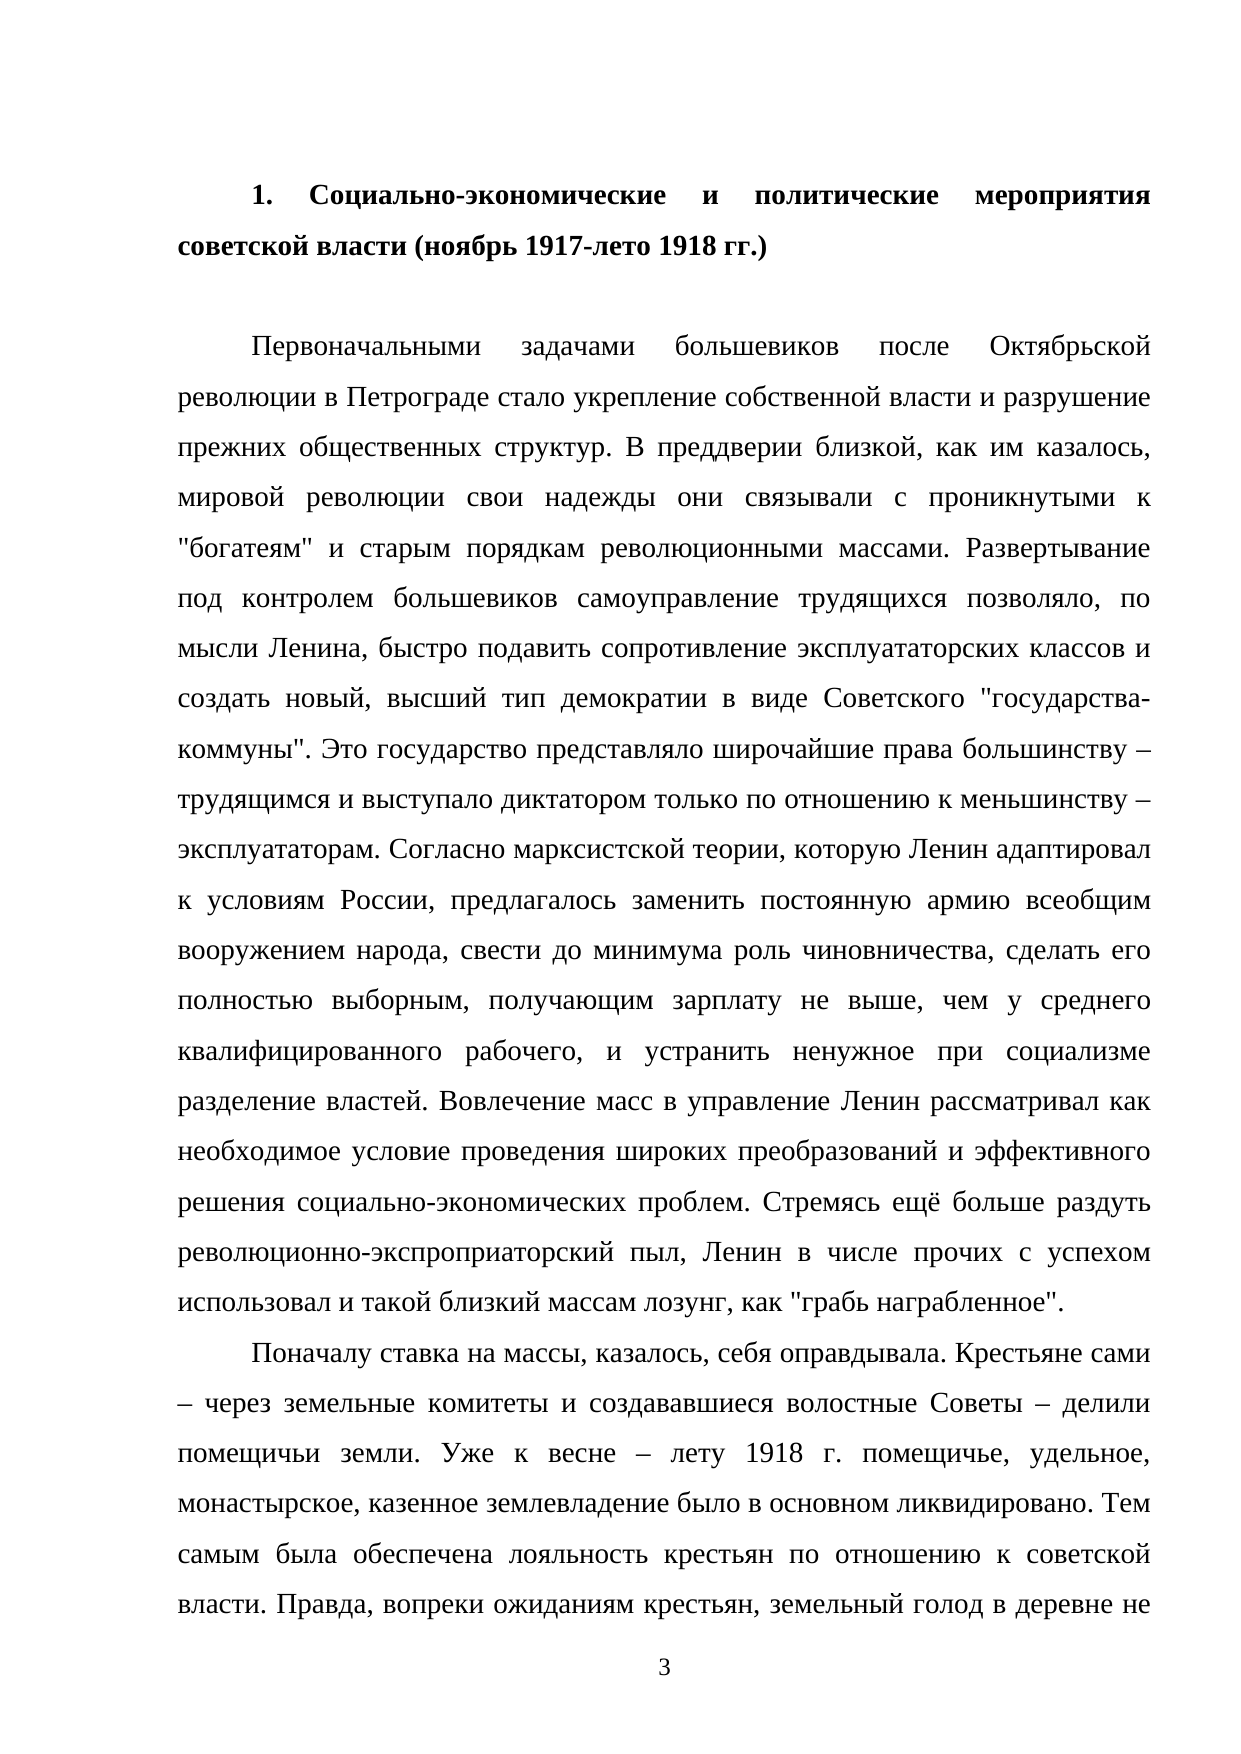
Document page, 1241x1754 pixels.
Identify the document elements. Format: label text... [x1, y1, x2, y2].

text 1. Социально-экономические и политические мероприятия советской власти (ноябрь 1917-лето г.) [177, 177, 1152, 261]
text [177, 1335, 1152, 1620]
text Первоначальными задачами большевиков после Октябрьской революции в Петрограде стало укрепление собственной власти и разрушение прежних общественных структур. В преддверии близкой, как им казалось, мировой революции свои надежды они связывали с проникнутыми к "богатеям" и старым порядкам революционными массами. Развертывание под контролем большевиков самоуправление трудящихся позволяло, по мысли Ленина, быстро подавить сопротивление эксплуататорских классов и создать новый, высший тип демократии в виде Советского "государства-коммуны". Это государство представляло широчайшие права большинству – трудящимся и выступало диктатором только по отношению к меньшинству – эксплуататорам. Согласно марксистской теории, которую Ленин адаптировал к условиям России, предлагалось заменить постоянную армию всеобщим вооружением народа, свести до минимума роль чиновничества, сделать его полностью выборным, получающим зарплату не выше, чем у среднего квалифицированного рабочего, и устранить ненужное при социализме разделение властей. Вовлечение масс в управление Ленин рассматривал как необходимое условие проведения широких преобразований и эффективного решения социально-экономических проблем. Стремясь ещё больше раздуть революционно-экспроприаторский пыл, Ленин в числе прочих с успехом использовал и такой близкий массам лозунг, как "грабь награбленное". [177, 328, 1152, 1318]
